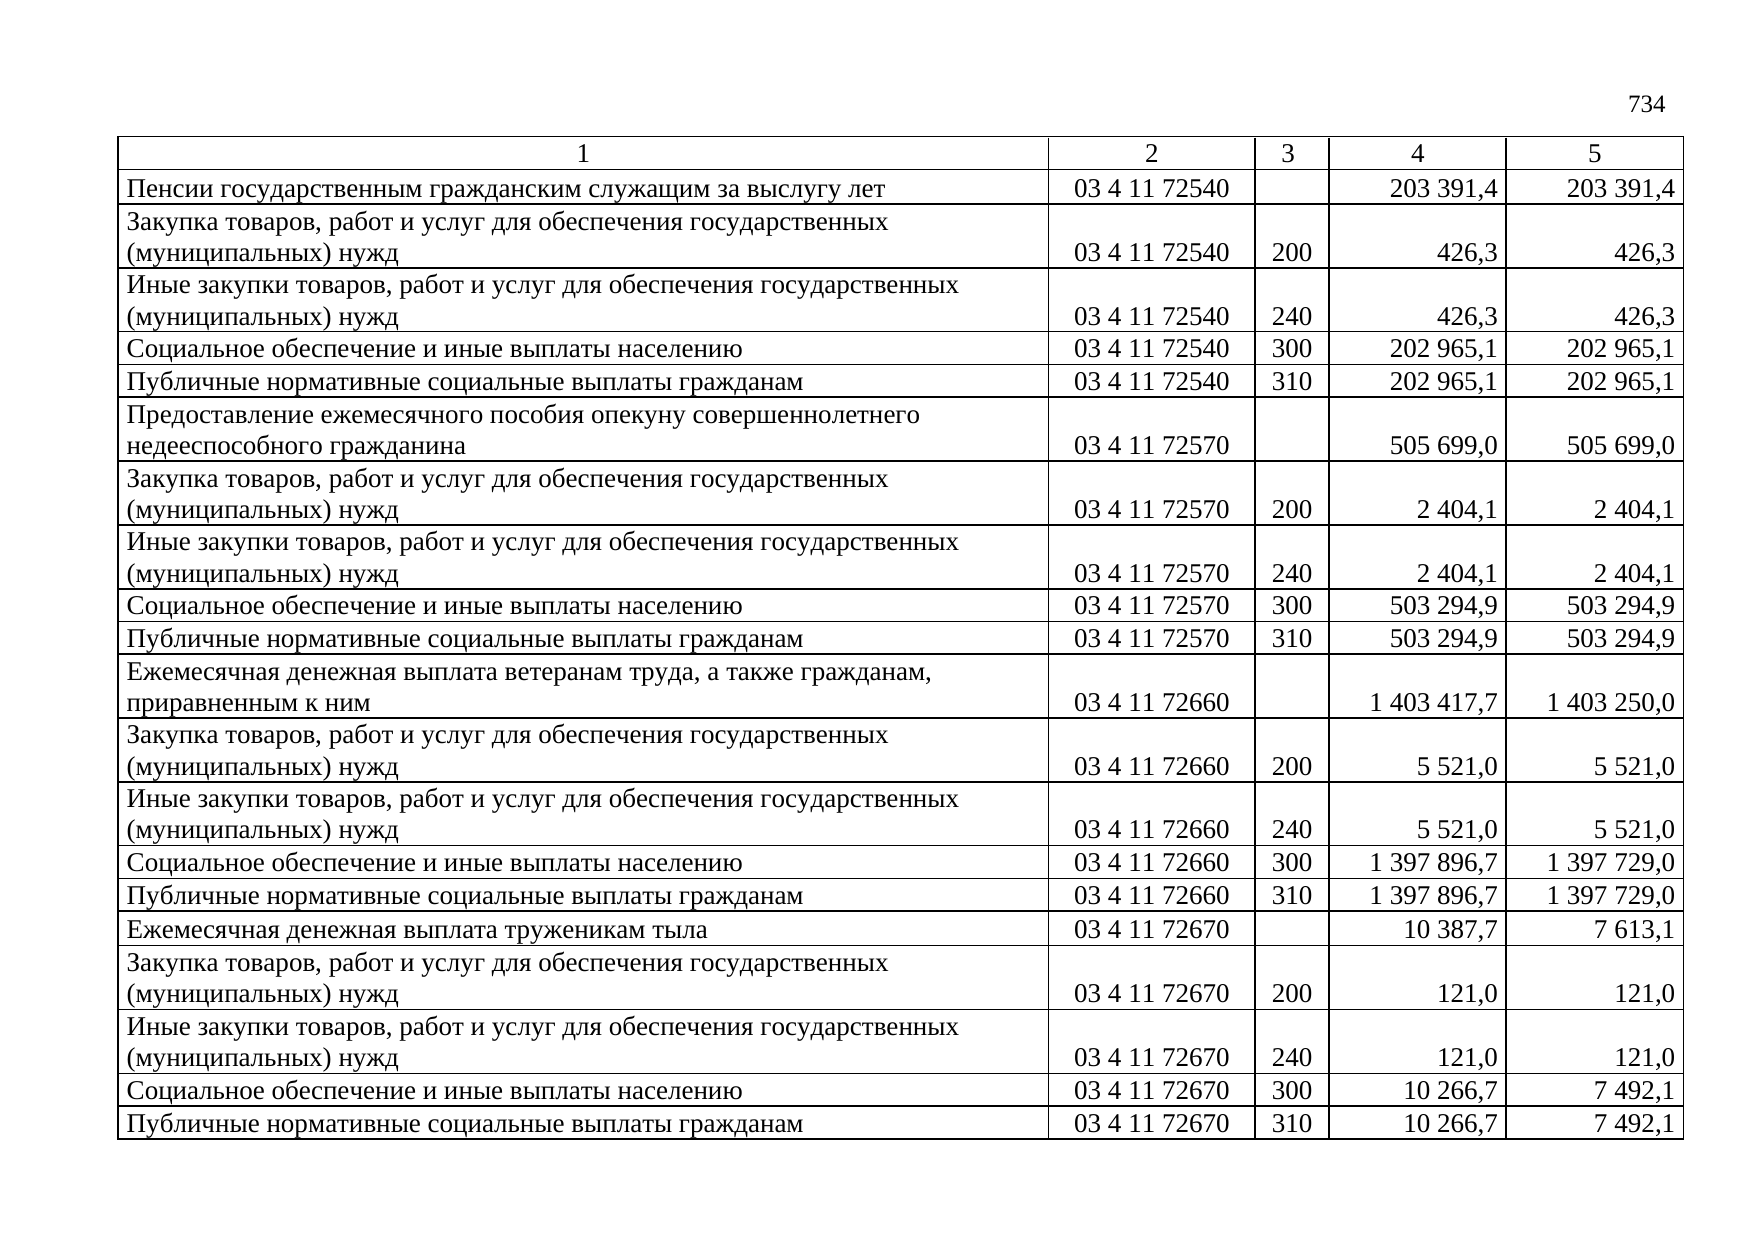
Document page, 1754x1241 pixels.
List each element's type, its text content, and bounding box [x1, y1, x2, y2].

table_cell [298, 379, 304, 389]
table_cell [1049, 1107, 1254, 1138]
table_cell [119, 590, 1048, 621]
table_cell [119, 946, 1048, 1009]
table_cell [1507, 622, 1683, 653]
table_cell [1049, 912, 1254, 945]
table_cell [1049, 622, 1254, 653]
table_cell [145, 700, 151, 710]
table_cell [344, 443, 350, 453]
table_header 1 [119, 137, 1048, 168]
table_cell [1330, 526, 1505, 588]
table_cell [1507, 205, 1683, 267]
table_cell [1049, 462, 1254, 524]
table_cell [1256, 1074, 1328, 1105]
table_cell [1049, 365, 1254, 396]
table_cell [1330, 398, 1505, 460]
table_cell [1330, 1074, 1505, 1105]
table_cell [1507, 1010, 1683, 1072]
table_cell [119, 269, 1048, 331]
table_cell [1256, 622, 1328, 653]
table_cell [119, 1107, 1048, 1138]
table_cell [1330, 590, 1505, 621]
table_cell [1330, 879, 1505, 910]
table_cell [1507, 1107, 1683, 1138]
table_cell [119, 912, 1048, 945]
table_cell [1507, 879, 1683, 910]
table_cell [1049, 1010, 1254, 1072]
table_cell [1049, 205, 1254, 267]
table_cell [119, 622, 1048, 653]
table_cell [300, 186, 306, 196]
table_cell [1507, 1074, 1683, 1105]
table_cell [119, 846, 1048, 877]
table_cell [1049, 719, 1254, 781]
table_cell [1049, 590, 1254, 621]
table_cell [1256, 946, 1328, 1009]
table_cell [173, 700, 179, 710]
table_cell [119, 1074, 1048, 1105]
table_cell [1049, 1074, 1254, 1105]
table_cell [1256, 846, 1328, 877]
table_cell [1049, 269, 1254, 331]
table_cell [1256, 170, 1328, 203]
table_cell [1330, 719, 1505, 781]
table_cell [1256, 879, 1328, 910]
table_header 4 [1330, 137, 1506, 168]
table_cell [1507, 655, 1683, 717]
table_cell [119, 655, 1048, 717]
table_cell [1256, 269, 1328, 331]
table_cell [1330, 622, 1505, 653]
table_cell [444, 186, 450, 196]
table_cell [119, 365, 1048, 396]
table_header 2 [1049, 137, 1255, 168]
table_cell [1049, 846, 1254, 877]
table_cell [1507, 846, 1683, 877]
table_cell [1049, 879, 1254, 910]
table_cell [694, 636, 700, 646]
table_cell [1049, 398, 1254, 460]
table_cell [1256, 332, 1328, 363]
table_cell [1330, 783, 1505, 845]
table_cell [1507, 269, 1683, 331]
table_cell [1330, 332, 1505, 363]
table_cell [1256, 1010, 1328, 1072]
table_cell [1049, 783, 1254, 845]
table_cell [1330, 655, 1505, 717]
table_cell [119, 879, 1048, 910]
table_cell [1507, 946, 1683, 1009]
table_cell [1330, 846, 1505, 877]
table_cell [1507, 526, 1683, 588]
table_header 3 [1256, 137, 1329, 168]
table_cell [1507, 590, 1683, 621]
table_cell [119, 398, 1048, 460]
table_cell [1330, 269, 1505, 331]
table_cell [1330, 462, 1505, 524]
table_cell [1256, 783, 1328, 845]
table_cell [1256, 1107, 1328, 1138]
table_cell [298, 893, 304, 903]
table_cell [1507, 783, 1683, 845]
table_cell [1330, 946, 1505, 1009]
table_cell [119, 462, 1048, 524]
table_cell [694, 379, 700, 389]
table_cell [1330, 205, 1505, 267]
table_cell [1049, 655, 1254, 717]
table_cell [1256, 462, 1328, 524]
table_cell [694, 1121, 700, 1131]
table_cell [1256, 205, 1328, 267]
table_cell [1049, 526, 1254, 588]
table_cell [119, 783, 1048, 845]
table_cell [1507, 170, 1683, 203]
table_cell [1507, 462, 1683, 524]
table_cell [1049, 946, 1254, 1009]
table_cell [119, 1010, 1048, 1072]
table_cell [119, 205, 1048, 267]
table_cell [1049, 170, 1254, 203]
table_header 5 [1507, 137, 1683, 168]
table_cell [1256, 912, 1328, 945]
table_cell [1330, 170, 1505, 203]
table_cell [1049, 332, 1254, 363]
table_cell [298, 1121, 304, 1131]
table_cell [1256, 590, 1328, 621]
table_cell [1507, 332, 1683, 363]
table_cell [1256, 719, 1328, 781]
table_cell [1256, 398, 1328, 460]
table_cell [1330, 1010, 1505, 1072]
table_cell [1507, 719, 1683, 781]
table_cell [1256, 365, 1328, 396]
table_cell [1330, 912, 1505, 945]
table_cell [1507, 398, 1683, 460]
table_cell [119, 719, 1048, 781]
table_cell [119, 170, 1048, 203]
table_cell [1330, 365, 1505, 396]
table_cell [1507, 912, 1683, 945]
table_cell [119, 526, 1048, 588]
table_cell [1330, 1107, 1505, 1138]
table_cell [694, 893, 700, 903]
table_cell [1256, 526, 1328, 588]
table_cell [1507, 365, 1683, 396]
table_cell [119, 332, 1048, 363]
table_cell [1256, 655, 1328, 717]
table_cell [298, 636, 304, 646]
